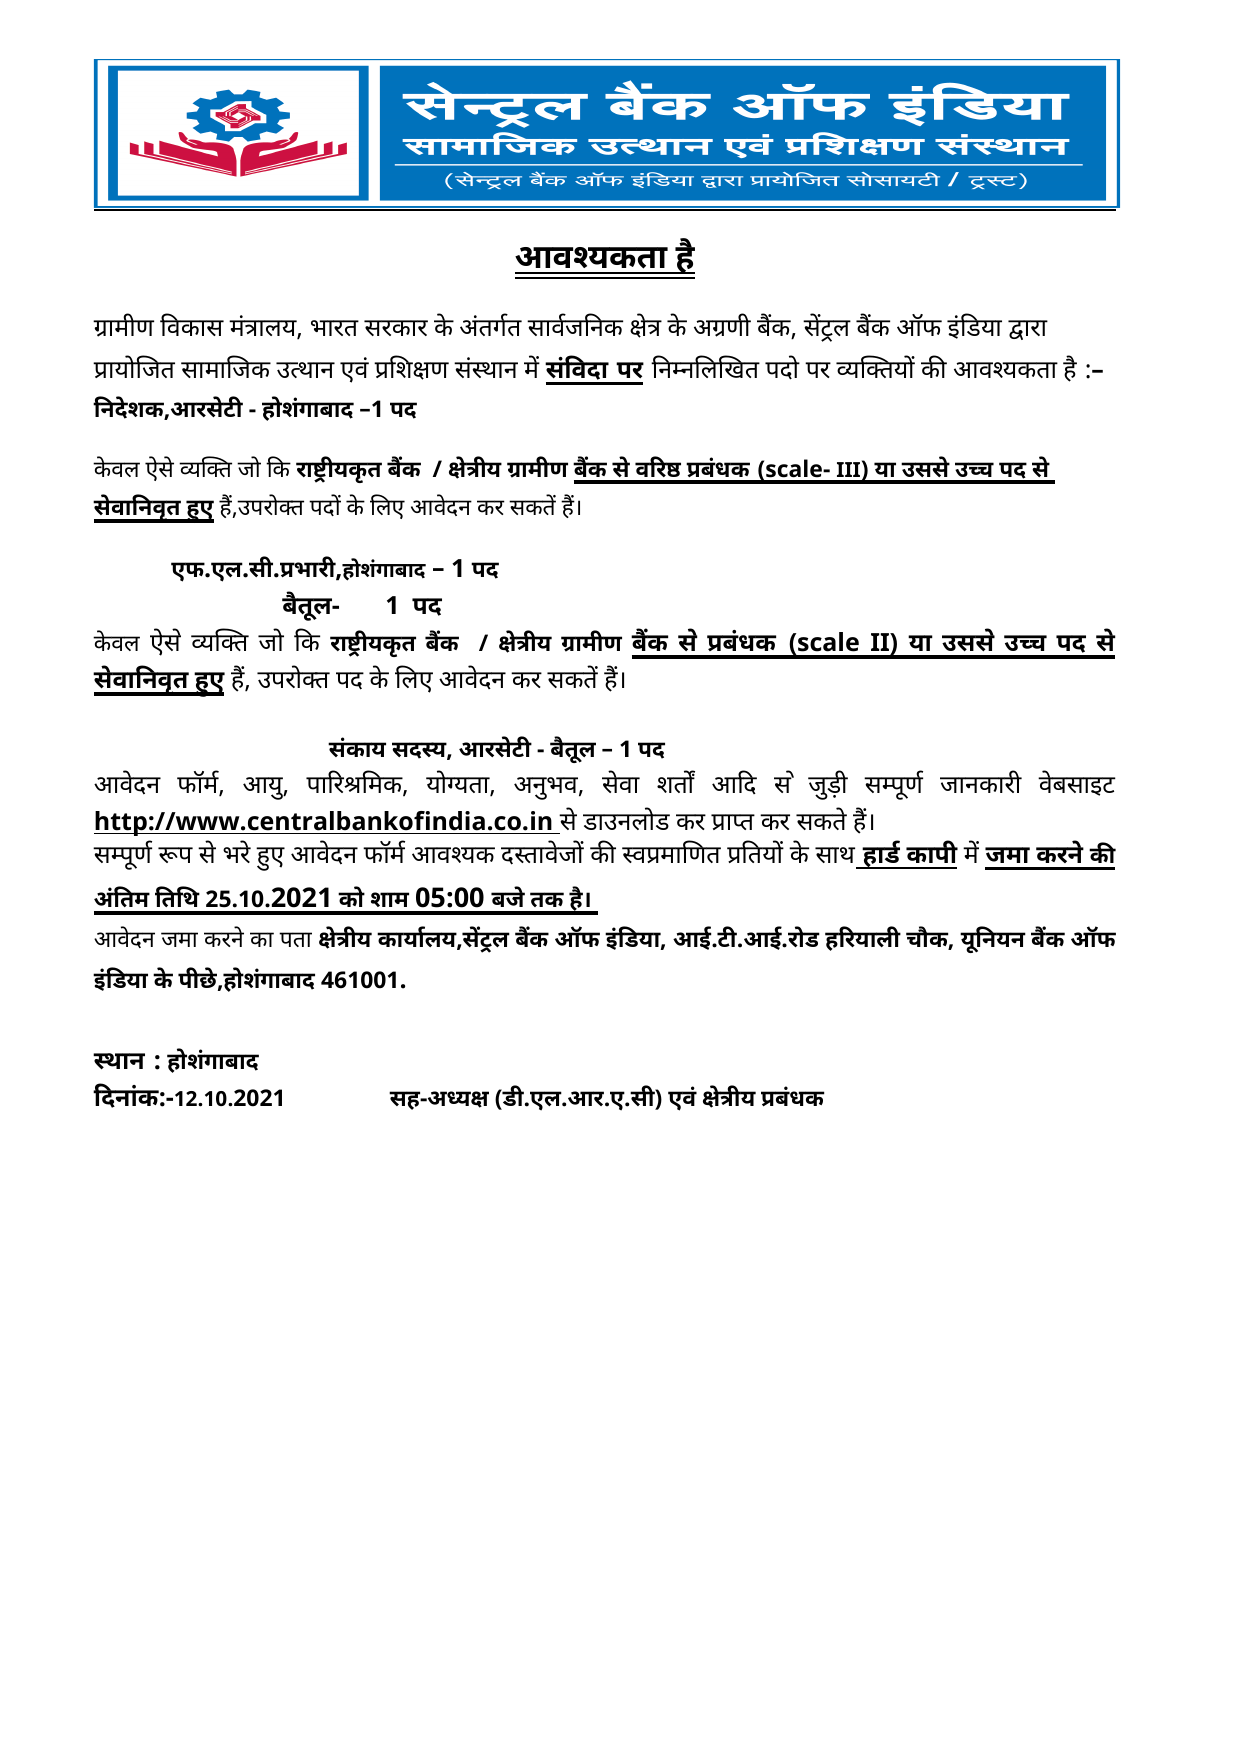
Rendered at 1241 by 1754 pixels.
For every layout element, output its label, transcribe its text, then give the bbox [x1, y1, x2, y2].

text आवेदन जमा करने का पता क्षेत्रीय कार्यालय,सेंट्रल बैंक ऑफ इंडिया, आई.टी.आई.रोड हरियाली चौक, यूनियन बैंक ऑफ इंडिया के पीछे,होशंगाबाद 461001. [94, 923, 1116, 998]
text स्थान : होशंगाबाद [94, 1043, 1116, 1080]
picture [93, 59, 1121, 208]
text आवेदन फॉर्म, आयु, पारिश्रमिक, योग्यता, अनुभव, सेवा शर्तों आदि से जुड़ी सम्पूर्ण जानकारी वेबसाइट http://www.centralbankofindia.co.in से डाउनलोड कर प्राप्त कर सकते हैं। [94, 767, 1116, 841]
text ग्रामीण विकास मंत्रालय, भारत सरकार के अंतर्गत सार्वजनिक क्षेत्र के अग्रणी बैंक, सेंट्रल बैंक ऑफ इंडिया द्वारा प्रायोजित सामाजिक उत्थान एवं प्रशिक्षण संस्थान में संविदा पर निम्नलिखित पदो पर व्यक्तियों की आवश्यकता है :– निदेशक,आरसेटी - होशंगाबाद –1 पद [94, 309, 1116, 427]
text आवश्यकता है [94, 239, 1116, 282]
text केवल ऐसे व्यक्ति जो कि राष्ट्रीयकृत बैंक / क्षेत्रीय ग्रामीण बैंक से वरिष्ठ प्रबंधक (scale- III) या उससे उच्च पद से सेवानिवृत हुए हैं,उपरोक्त पदों के लिए आवेदन कर सकतें हैं। [94, 453, 1116, 525]
text केवल ऐसे व्यक्ति जो कि राष्ट्रीयकृत बैंक / क्षेत्रीय ग्रामीण बैंक से प्रबंधक (scale II) या उससे उच्च पद से सेवानिवृत हुए हैं, उपरोक्त पद के लिए आवेदन कर सकतें हैं। [94, 625, 1116, 699]
text सम्पूर्ण रूप से भरे हुए आवेदन फॉर्म आवश्यक दस्तावेजों की स्वप्रमाणित प्रतियों के साथ हार्ड कापी में जमा करने की अंतिम तिथि 25.10.2021 को शाम 05:00 बजे तक है। [94, 841, 1116, 917]
list संकाय सदस्य, आरसेटी - बैतूल – 1 पद [231, 733, 1116, 767]
text एफ.एल.सी.प्रभारी,होशंगाबाद – 1 पद [94, 551, 1116, 588]
text बैतूल- 1 पद [94, 588, 1116, 625]
text दिनांक:-12.10.2021 सह-अध्यक्ष (डी.एल.आर.ए.सी) एवं क्षेत्रीय प्रबंधक [94, 1080, 1116, 1117]
